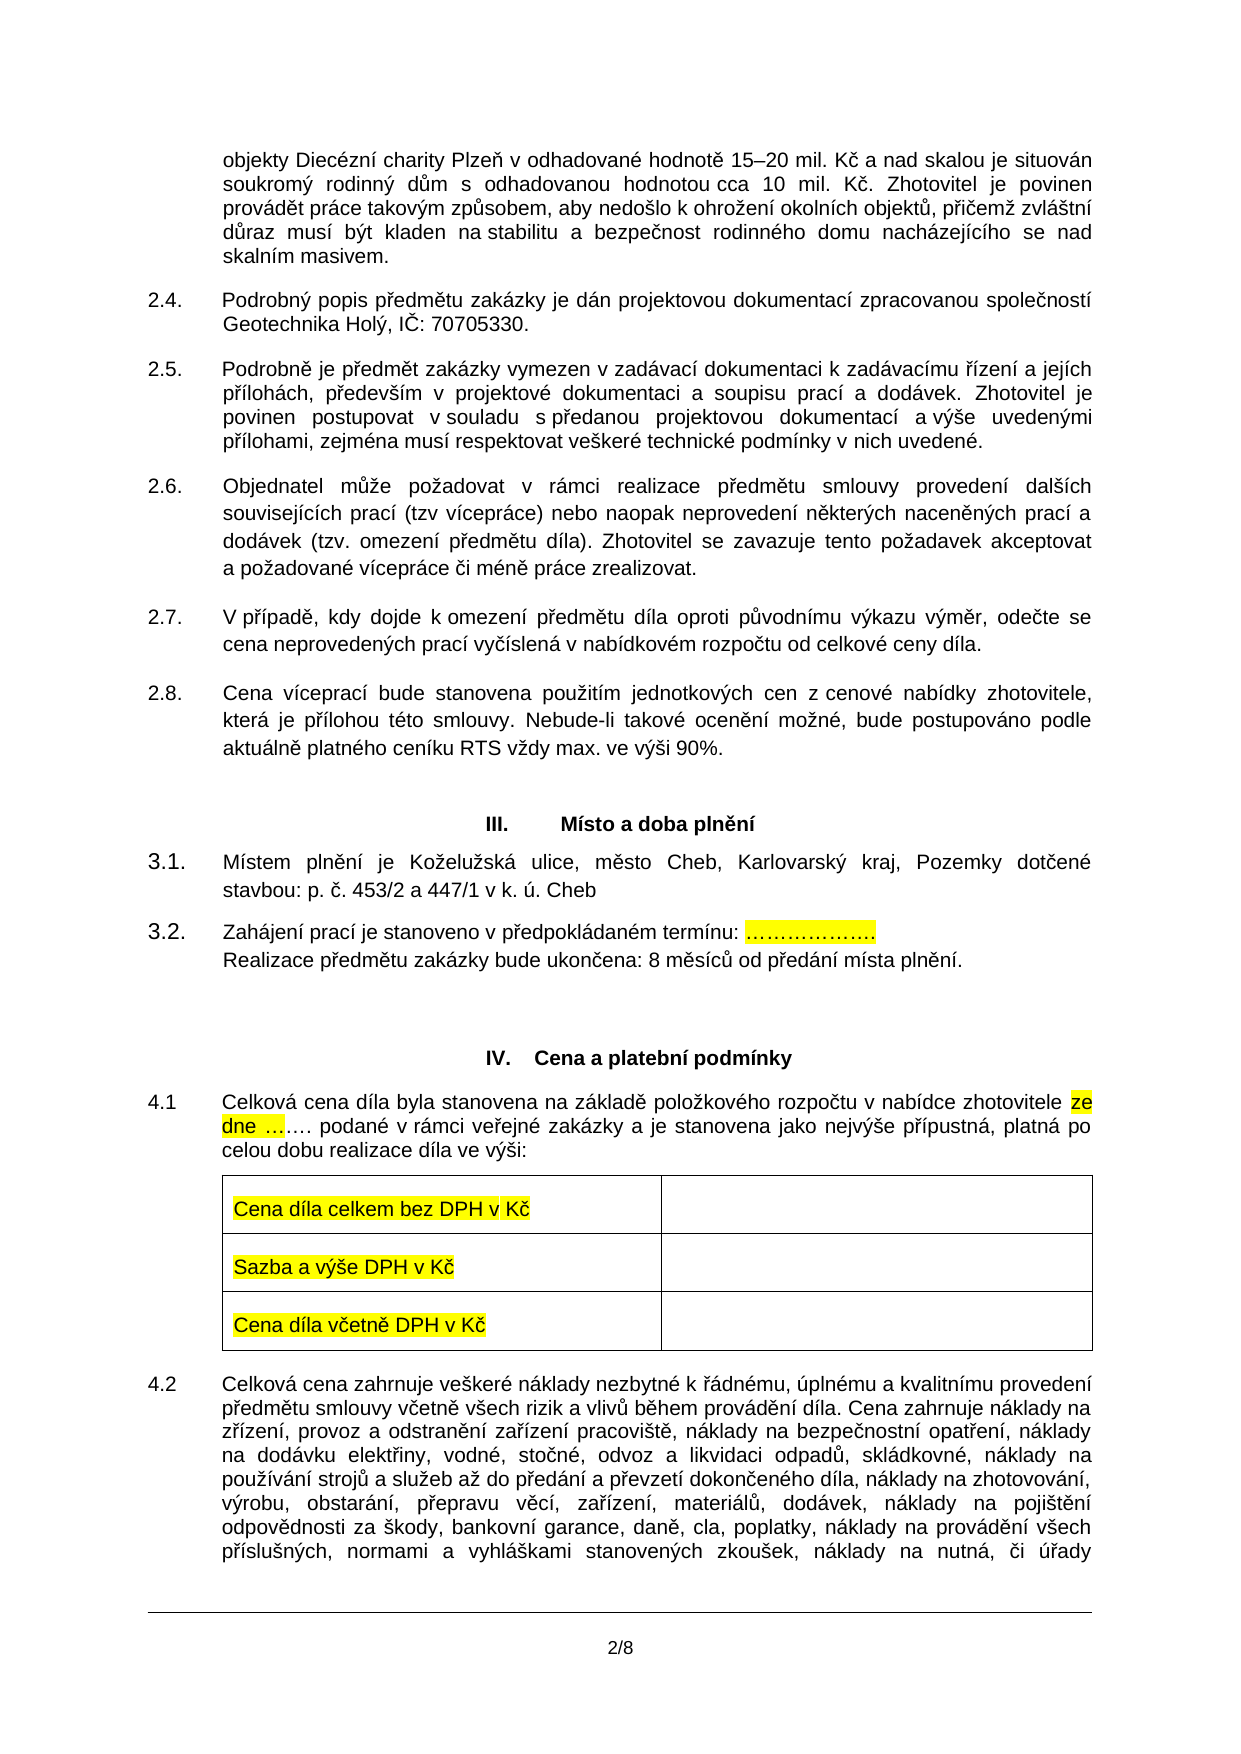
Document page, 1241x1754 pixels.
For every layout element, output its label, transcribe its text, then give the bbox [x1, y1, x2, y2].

list Místem plnění je Koželužská ulice, město Cheb, Karlovarský kraj, Pozemky dotčené stavbou: p. č. 453/2 a 447/1 v k. ú. Cheb [148, 848, 1092, 902]
subtitle Místo a doba plnění [148, 811, 1092, 835]
list Objednatel může požadovat v rámci realizace předmětu smlouvy provedení dalších souvisejících prací (tzv vícepráce) nebo naopak neprovedení některých naceněných prací a dodávek (tzv. omezení předmětu díla). Zhotovitel se zavazuje tento požadavek akceptovat a požadované vícepráce či méně práce zrealizovat. [148, 474, 1092, 580]
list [148, 148, 1092, 267]
table_cell [662, 1292, 1092, 1349]
list Podrobný popis předmětu zakázky je dán projektovou dokumentací zpracovanou společností Geotechnika Holý, IČ: 70705330. [148, 288, 1092, 336]
list Podrobně je předmět zakázky vymezen v zadávací dokumentaci k zadávacímu řízení a jejích přílohách, především v projektové dokumentaci a soupisu prací a dodávek. Zhotovitel je povinen postupovat v souladu s předanou projektovou dokumentací a výše uvedenými přílohami, zejména musí respektovat veškeré technické podmínky v nich uvedené. [148, 357, 1092, 453]
list Zahájení prací je stanoveno v předpokládaném termínu: ………………. [148, 918, 1092, 944]
table_cell [662, 1234, 1092, 1291]
list Cena víceprací bude stanovena použitím jednotkových cen z cenové nabídky zhotovitele, která je přílohou této smlouvy. Nebude-li takové ocenění možné, bude postupováno podle aktuálně platného ceníku RTS vždy max. ve výši 90%. [148, 680, 1092, 759]
table_header [662, 1176, 1092, 1233]
table_cell Cena díla včetně DPH v Kč [223, 1292, 661, 1349]
list Celková cena díla byla stanovena na základě položkového rozpočtu v nabídce zhotovitele ze dne ……. podané v rámci veřejné zakázky a je stanovena jako nejvýše přípustná, platná po celou dobu realizace díla ve výši: [148, 1090, 1092, 1162]
subtitle IV. Cena a platební podmínky [185, 1045, 1092, 1069]
list V případě, kdy dojde k omezení předmětu díla oproti původnímu výkazu výměr, odečte se cena neprovedených prací vyčíslená v nabídkovém rozpočtu od celkové ceny díla. [148, 604, 1092, 656]
text Realizace předmětu zakázky bude ukončena: 8 měsíců od předání místa plnění. [223, 948, 1092, 972]
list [148, 1371, 1092, 1563]
table_header Cena díla celkem bez DPH v Kč [223, 1176, 661, 1233]
table_cell Sazba a výše DPH v Kč [223, 1234, 661, 1291]
